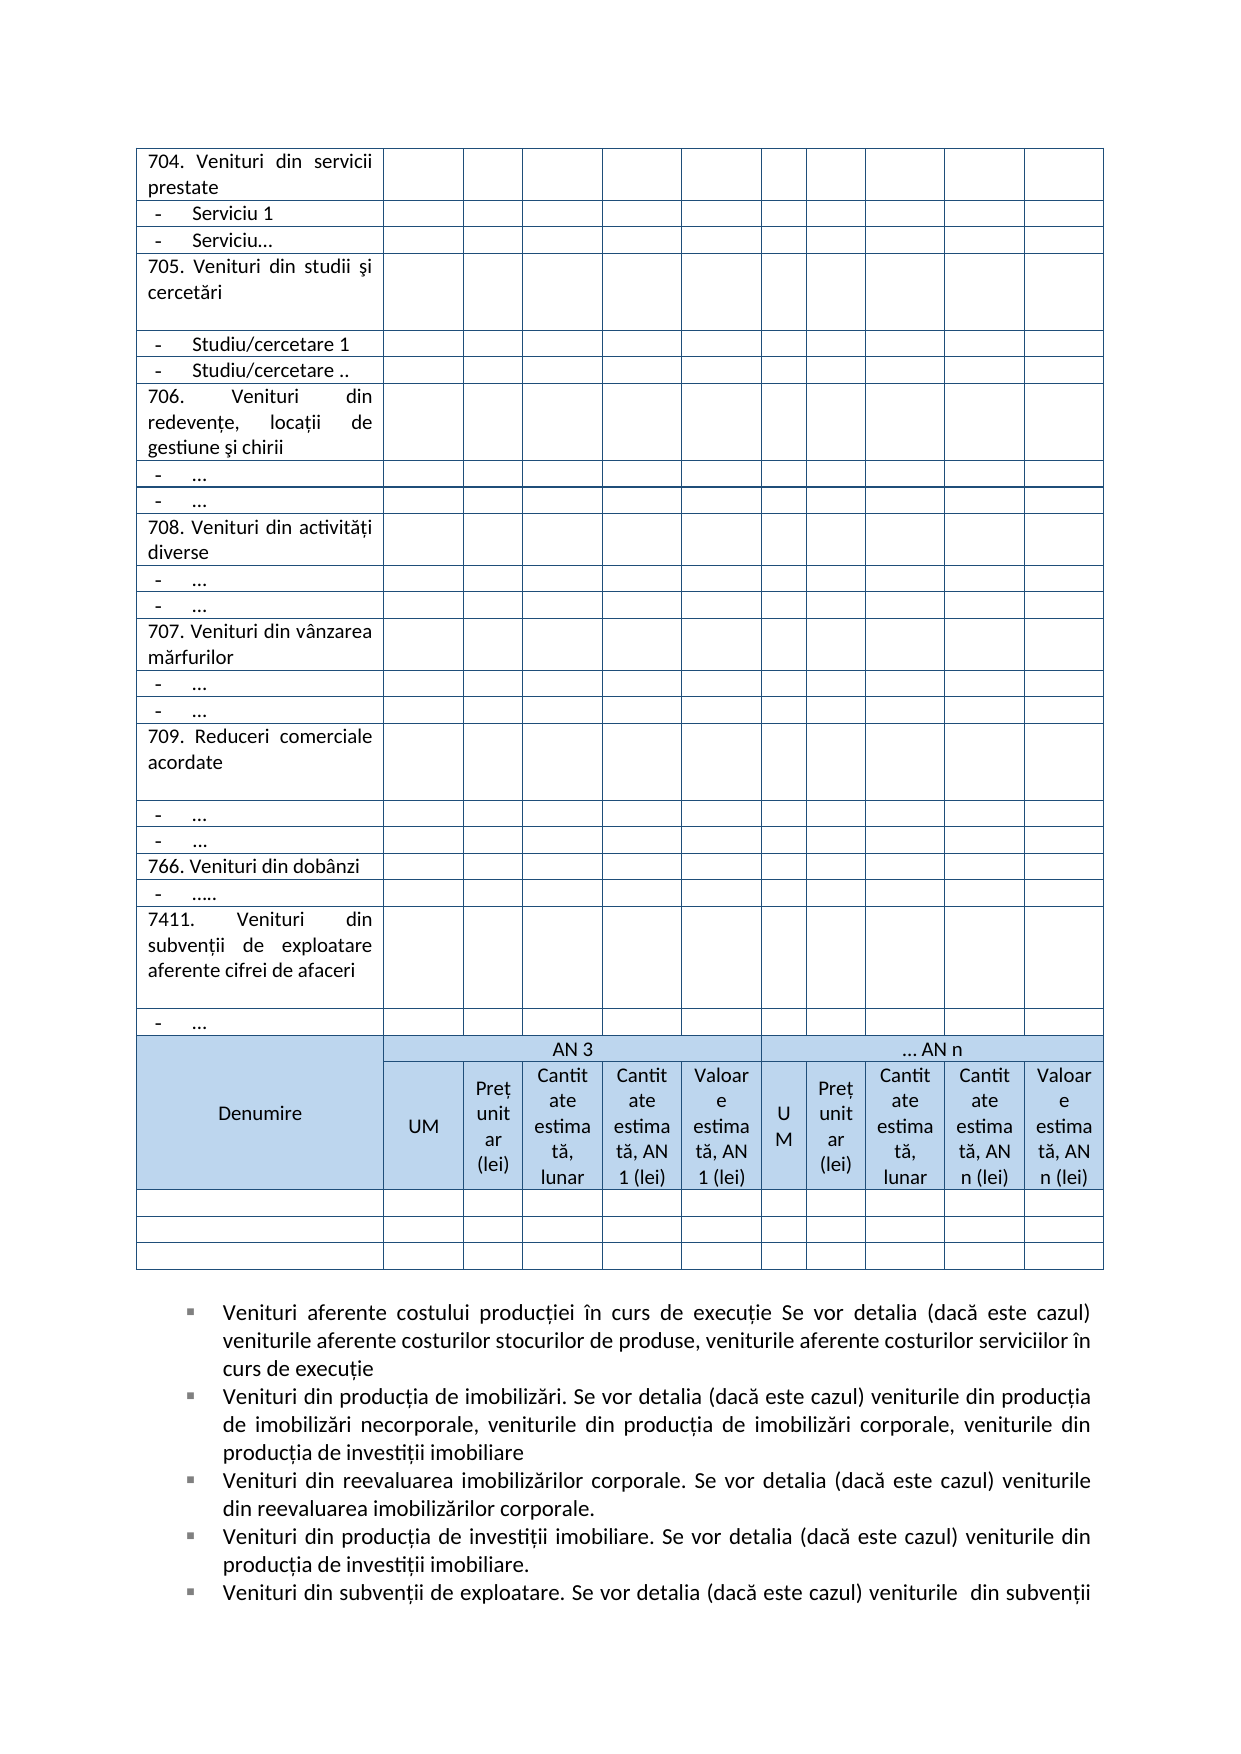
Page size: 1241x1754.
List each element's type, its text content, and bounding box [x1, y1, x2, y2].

table_cell [682, 671, 761, 696]
table_cell [523, 331, 602, 356]
table_cell [1025, 149, 1103, 199]
table_cell [807, 461, 865, 486]
table_cell [682, 907, 761, 1008]
table_cell [1025, 854, 1103, 879]
table_cell [807, 384, 865, 460]
table_cell [807, 907, 865, 1008]
table_cell [762, 461, 806, 486]
table_cell [384, 566, 463, 591]
table_cell [807, 1190, 865, 1216]
table_cell [762, 854, 806, 879]
table_cell ….. [137, 880, 383, 906]
table_cell [464, 1190, 522, 1216]
table_cell [1025, 1009, 1103, 1035]
table_cell [945, 384, 1024, 460]
table_cell [384, 1190, 463, 1216]
table_cell [945, 331, 1024, 356]
table_cell Cantitate estimată, lunar [523, 1062, 602, 1189]
table_cell [384, 1243, 463, 1269]
table_cell … [137, 671, 383, 696]
table_cell [1025, 566, 1103, 591]
table_cell [866, 227, 944, 252]
table_cell [603, 697, 681, 722]
table_cell [807, 697, 865, 722]
table_cell [682, 227, 761, 252]
table_cell [762, 801, 806, 826]
table_cell [523, 488, 602, 513]
table_cell [945, 357, 1024, 383]
table_cell [682, 592, 761, 618]
table_cell [523, 461, 602, 486]
table_cell [807, 488, 865, 513]
table_cell UM [762, 1062, 806, 1189]
table_cell [807, 1217, 865, 1242]
table_cell [945, 1190, 1024, 1216]
table_cell [945, 827, 1024, 853]
table_cell [945, 1243, 1024, 1269]
table_cell [523, 384, 602, 460]
table_cell [1025, 907, 1103, 1008]
table_cell [384, 854, 463, 879]
list Venituri din reevaluarea imobilizărilor corporale. Se vor detalia (dacă este cazul) veniturile din reevaluarea imobilizărilor corporale. [185, 1466, 1093, 1522]
table_cell [603, 254, 681, 330]
table_cell [682, 697, 761, 722]
table_cell [807, 592, 865, 618]
table_cell [682, 801, 761, 826]
table_cell [945, 724, 1024, 800]
table_cell [807, 254, 865, 330]
table_cell [1025, 724, 1103, 800]
table_cell [807, 149, 865, 199]
table_cell ... [137, 827, 383, 853]
table_cell [603, 619, 681, 669]
table_cell [523, 566, 602, 591]
table_cell [603, 1009, 681, 1035]
table_cell [1025, 1243, 1103, 1269]
table_cell [603, 514, 681, 565]
table_cell [603, 854, 681, 879]
table_cell [682, 331, 761, 356]
table_cell [762, 227, 806, 252]
table_cell [603, 880, 681, 906]
table_cell [464, 592, 522, 618]
table_cell [523, 1009, 602, 1035]
table_cell Cantitate estimată, AN 1 (lei) [603, 1062, 681, 1189]
table_cell [1025, 827, 1103, 853]
table_cell [464, 331, 522, 356]
table_cell [807, 1243, 865, 1269]
table_cell [866, 880, 944, 906]
table_cell [866, 1243, 944, 1269]
table_cell [1025, 619, 1103, 669]
table_cell [464, 149, 522, 199]
table_cell [1025, 331, 1103, 356]
table_cell [523, 227, 602, 252]
table_cell [464, 1243, 522, 1269]
table_cell [762, 592, 806, 618]
table_cell [1025, 227, 1103, 252]
table_cell [945, 227, 1024, 252]
table_cell [603, 1190, 681, 1216]
table_cell [384, 880, 463, 906]
table_cell [603, 592, 681, 618]
table_cell [866, 724, 944, 800]
table_cell Preț unitar (lei) [807, 1062, 865, 1189]
table_cell [945, 697, 1024, 722]
table_cell [384, 671, 463, 696]
table_cell [603, 827, 681, 853]
table_cell [762, 724, 806, 800]
table_cell 707. Venituri din vânzarea mărfurilor [137, 619, 383, 669]
table_cell [1025, 697, 1103, 722]
table_cell [945, 619, 1024, 669]
table_cell Studiu/cercetare .. [137, 357, 383, 383]
table_cell [807, 566, 865, 591]
table_cell [384, 461, 463, 486]
table_cell [1025, 461, 1103, 486]
table_cell [866, 619, 944, 669]
table_cell [603, 331, 681, 356]
table_cell [523, 1217, 602, 1242]
table_cell [762, 254, 806, 330]
table_cell [523, 201, 602, 226]
table_cell [464, 1217, 522, 1242]
table_cell 705. Venituri din studii şi cercetări [137, 254, 383, 330]
table_cell [807, 724, 865, 800]
table_cell 766. Venituri din dobânzi [137, 854, 383, 879]
table_cell [945, 488, 1024, 513]
table_cell [1025, 514, 1103, 565]
table_cell [384, 1217, 463, 1242]
table_cell [523, 724, 602, 800]
table_cell … [137, 592, 383, 618]
table_cell [762, 488, 806, 513]
table_cell [603, 461, 681, 486]
table_cell [945, 514, 1024, 565]
table_cell [523, 514, 602, 565]
table_cell [523, 827, 602, 853]
table_cell [866, 149, 944, 199]
table_cell [464, 384, 522, 460]
table_cell [464, 461, 522, 486]
table_cell [523, 592, 602, 618]
table_cell [807, 827, 865, 853]
table_cell [603, 384, 681, 460]
table_cell [603, 227, 681, 252]
table_cell [523, 619, 602, 669]
table_cell [945, 592, 1024, 618]
table_cell [523, 149, 602, 199]
table_cell [1025, 384, 1103, 460]
table_cell [945, 907, 1024, 1008]
table_cell [464, 697, 522, 722]
table_cell [682, 254, 761, 330]
table_cell [807, 801, 865, 826]
table_cell … [137, 488, 383, 513]
table_cell [762, 357, 806, 383]
table_cell [682, 854, 761, 879]
table_cell [1025, 357, 1103, 383]
table_cell [603, 566, 681, 591]
table_cell [1025, 1217, 1103, 1242]
table_cell [807, 671, 865, 696]
table_cell [866, 854, 944, 879]
table_cell [682, 827, 761, 853]
table_cell [807, 854, 865, 879]
table_cell [682, 566, 761, 591]
table_cell [682, 514, 761, 565]
table_cell [866, 1217, 944, 1242]
table_cell [807, 357, 865, 383]
table_cell [807, 227, 865, 252]
table_cell [523, 254, 602, 330]
table_cell [137, 1217, 383, 1242]
table_cell [682, 384, 761, 460]
table_cell [682, 1190, 761, 1216]
table_cell [762, 1217, 806, 1242]
table_cell [603, 671, 681, 696]
table_cell [523, 1190, 602, 1216]
table_cell [384, 827, 463, 853]
table_cell [384, 254, 463, 330]
table_cell [682, 1217, 761, 1242]
table_cell [464, 880, 522, 906]
table_cell [464, 907, 522, 1008]
table_cell [384, 488, 463, 513]
table_cell … [137, 566, 383, 591]
table_cell … [137, 801, 383, 826]
table_cell [603, 357, 681, 383]
table_cell [866, 514, 944, 565]
table_cell [464, 827, 522, 853]
table_cell [807, 619, 865, 669]
table_cell [945, 1217, 1024, 1242]
table_cell [384, 697, 463, 722]
table_cell [1025, 1190, 1103, 1216]
table_cell [682, 1009, 761, 1035]
list Venituri din producția de imobilizări. Se vor detalia (dacă este cazul) veniturile din producția de imobilizări necorporale, veniturile din producția de imobilizări corporale, veniturile din producția de investiții imobiliare [185, 1382, 1093, 1466]
table_cell [603, 1243, 681, 1269]
table_cell [384, 149, 463, 199]
table_cell [682, 149, 761, 199]
table_cell [945, 566, 1024, 591]
table_cell [682, 724, 761, 800]
table_cell [866, 592, 944, 618]
table_cell [384, 1009, 463, 1035]
table_cell [866, 827, 944, 853]
table_cell [464, 724, 522, 800]
table_cell [682, 880, 761, 906]
table_cell [603, 724, 681, 800]
table_cell [762, 880, 806, 906]
table_cell [523, 801, 602, 826]
table_cell [1025, 201, 1103, 226]
table_cell AN 3 [384, 1036, 761, 1061]
table_cell [137, 1243, 383, 1269]
table_cell [866, 461, 944, 486]
list Venituri aferente costului producției în curs de execuție Se vor detalia (dacă este cazul) veniturile aferente costurilor stocurilor de produse, veniturile aferente costurilor serviciilor în curs de execuție [185, 1298, 1093, 1382]
table_cell [866, 566, 944, 591]
table_cell [464, 227, 522, 252]
table_cell Studiu/cercetare 1 [137, 331, 383, 356]
table_cell [762, 907, 806, 1008]
table_cell [762, 201, 806, 226]
table_cell [682, 488, 761, 513]
table_cell [464, 357, 522, 383]
table_cell [384, 331, 463, 356]
table_cell … [137, 461, 383, 486]
table_cell [762, 1009, 806, 1035]
table_cell [464, 566, 522, 591]
table_cell … [137, 1009, 383, 1035]
table_cell 709. Reduceri comerciale acordate [137, 724, 383, 800]
table_cell [384, 619, 463, 669]
table_cell [866, 384, 944, 460]
table_cell [866, 801, 944, 826]
table_cell Cantitate estimată, lunar [866, 1062, 944, 1189]
table_cell [523, 907, 602, 1008]
table_cell Denumire [137, 1036, 383, 1189]
table_cell [384, 384, 463, 460]
table_cell … AN n [762, 1036, 1103, 1061]
table_cell [807, 201, 865, 226]
table_cell 706. Venituri din redevențe, locații de gestiune şi chirii [137, 384, 383, 460]
table_cell [945, 1009, 1024, 1035]
table_cell [523, 880, 602, 906]
table_cell [762, 827, 806, 853]
table_cell [866, 331, 944, 356]
table_cell [603, 1217, 681, 1242]
table_cell [523, 671, 602, 696]
table_cell [682, 357, 761, 383]
table_cell [1025, 671, 1103, 696]
table_cell [762, 1190, 806, 1216]
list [185, 1578, 1093, 1606]
table_cell [945, 201, 1024, 226]
table_cell [464, 1009, 522, 1035]
list Venituri din producția de investiții imobiliare. Se vor detalia (dacă este cazul) veniturile din producția de investiții imobiliare. [185, 1522, 1093, 1578]
table_cell [137, 1190, 383, 1216]
table_cell [807, 880, 865, 906]
table_cell UM [384, 1062, 463, 1189]
table_cell [603, 801, 681, 826]
table_cell [682, 461, 761, 486]
table_cell [384, 592, 463, 618]
table_cell [866, 488, 944, 513]
table_cell 7411. Venituri din subvenții de exploatare aferente cifrei de afaceri [137, 907, 383, 1008]
table_cell [603, 201, 681, 226]
table_cell Valoare estimată, AN n (lei) [1025, 1062, 1103, 1189]
table_cell [1025, 801, 1103, 826]
table_cell [866, 671, 944, 696]
table_cell [762, 384, 806, 460]
table_cell [384, 907, 463, 1008]
table_cell [762, 331, 806, 356]
table_cell [384, 724, 463, 800]
table_cell [384, 801, 463, 826]
table_cell [523, 1243, 602, 1269]
table_cell Valoare estimată, AN 1 (lei) [682, 1062, 761, 1189]
table_cell [945, 801, 1024, 826]
table_cell [866, 201, 944, 226]
table_cell [464, 801, 522, 826]
table_cell [807, 331, 865, 356]
table_cell [603, 907, 681, 1008]
table_cell [523, 357, 602, 383]
table_cell [464, 488, 522, 513]
table_cell [464, 619, 522, 669]
table_cell [603, 149, 681, 199]
table_cell [1025, 592, 1103, 618]
table_cell [762, 149, 806, 199]
table_cell [866, 357, 944, 383]
table_cell [1025, 880, 1103, 906]
table_cell [945, 149, 1024, 199]
table_cell [464, 201, 522, 226]
table_cell [945, 671, 1024, 696]
table_cell [384, 357, 463, 383]
table_cell 708. Venituri din activități diverse [137, 514, 383, 565]
table_cell [866, 1190, 944, 1216]
table_cell Serviciu… [137, 227, 383, 252]
table_cell [1025, 254, 1103, 330]
table_cell [866, 907, 944, 1008]
table_cell [866, 1009, 944, 1035]
table_cell [945, 461, 1024, 486]
table_cell [866, 697, 944, 722]
table_cell [945, 854, 1024, 879]
table_cell [762, 566, 806, 591]
table_cell [603, 488, 681, 513]
table_cell Cantitate estimată, AN n (lei) [945, 1062, 1024, 1189]
table_cell [1025, 488, 1103, 513]
table_cell 704. Venituri din servicii prestate [137, 149, 383, 199]
table_cell [945, 254, 1024, 330]
table_cell [464, 254, 522, 330]
table_cell [523, 697, 602, 722]
table_cell Serviciu 1 [137, 201, 383, 226]
table_cell [682, 1243, 761, 1269]
table_cell [464, 514, 522, 565]
table_cell [762, 1243, 806, 1269]
table_cell [807, 1009, 865, 1035]
table_cell [384, 201, 463, 226]
table_cell [464, 671, 522, 696]
table_cell [762, 619, 806, 669]
table_cell [866, 254, 944, 330]
table_cell [807, 514, 865, 565]
table_cell [523, 854, 602, 879]
table_cell [762, 697, 806, 722]
table_cell Preț unitar (lei) [464, 1062, 522, 1189]
table_cell [682, 201, 761, 226]
table_cell [384, 227, 463, 252]
table_cell [762, 671, 806, 696]
table_cell … [137, 697, 383, 722]
table_cell [762, 514, 806, 565]
table_cell [682, 619, 761, 669]
table_cell [945, 880, 1024, 906]
table_cell [384, 514, 463, 565]
table_cell [464, 854, 522, 879]
